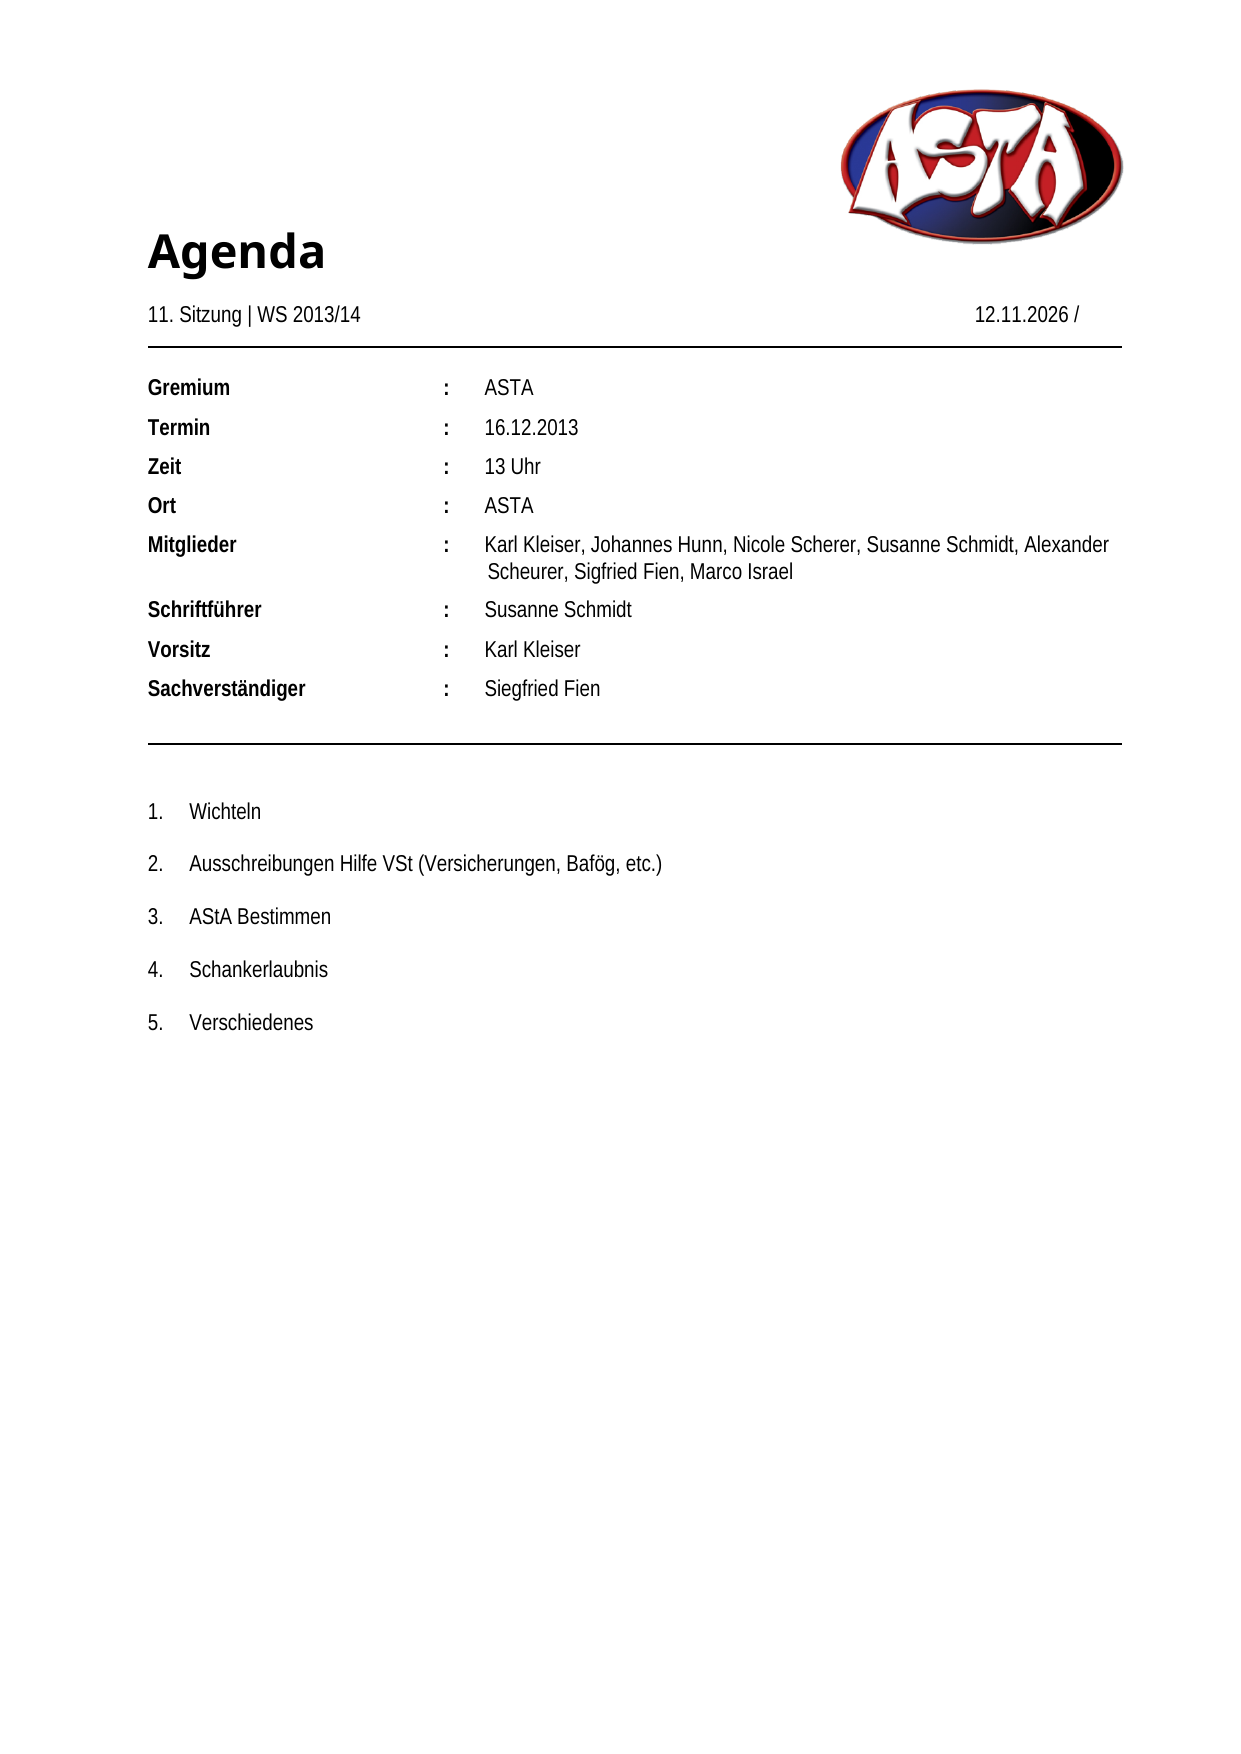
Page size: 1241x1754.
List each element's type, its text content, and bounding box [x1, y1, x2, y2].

text Zeit : 13 Uhr [148, 453, 1122, 479]
text Ort : ASTA [148, 492, 1122, 519]
text Mitglieder : Karl Kleiser, Johannes Hunn, Nicole Scherer, Susanne Schmidt, Alexander Scheurer, Sigfried Fien, Marco Israel [148, 531, 1122, 584]
list Wichteln [148, 798, 1122, 824]
text Agenda [148, 218, 1122, 282]
text Sachverständiger : Siegfried Fien [148, 675, 1122, 702]
list Verschiedenes [148, 1008, 1122, 1035]
text Schriftführer : Susanne Schmidt [148, 596, 1122, 623]
text 11. Sitzung | WS 2013/14 16.12.2013 / [148, 301, 1122, 327]
text Vorsitz : Karl Kleiser [148, 636, 1122, 662]
list Ausschreibungen Hilfe VSt (Versicherungen, Bafög, etc.) [148, 850, 1122, 877]
list AStA Bestimmen [148, 903, 1122, 929]
picture [833, 75, 1134, 266]
text Gremium : ASTA [148, 374, 1122, 400]
text Termin : 16.12.2013 [148, 413, 1122, 440]
list Schankerlaubnis [148, 956, 1122, 982]
